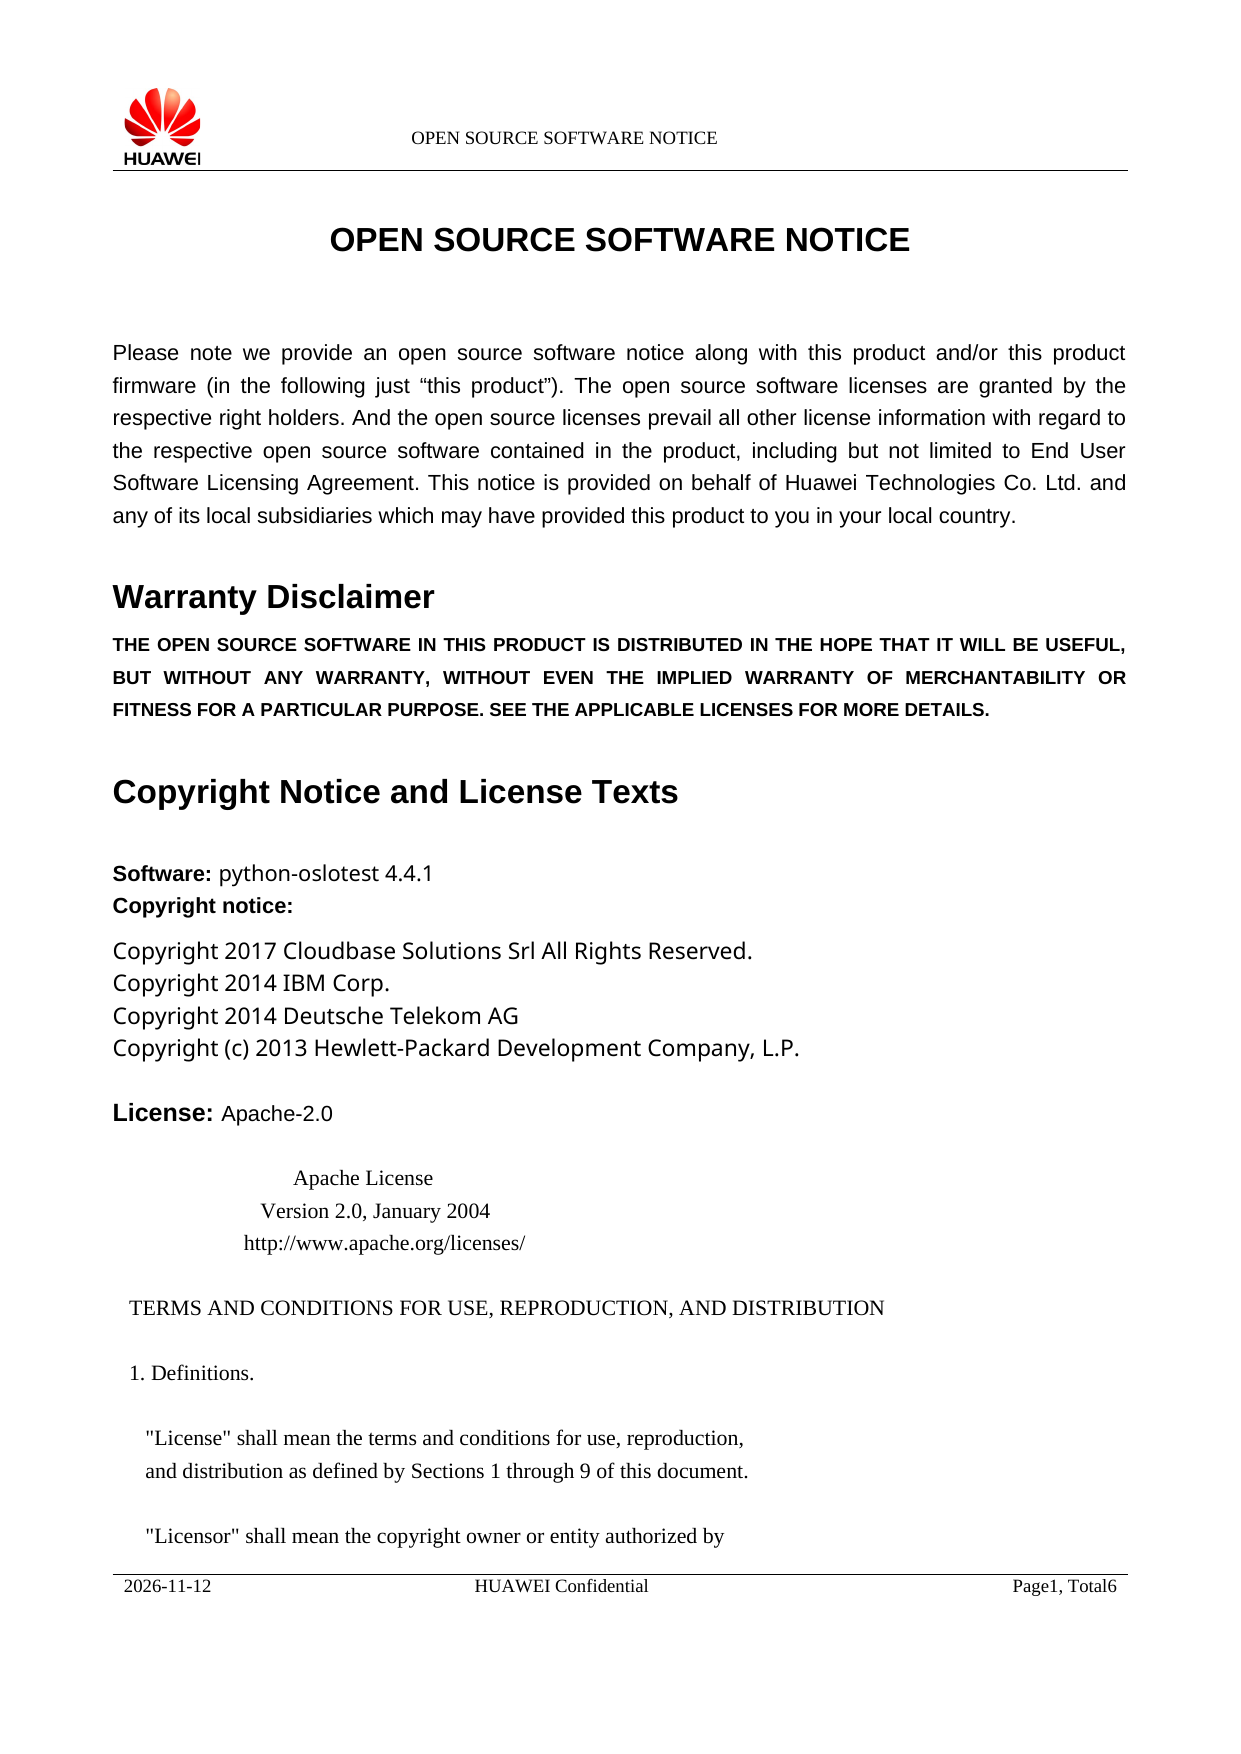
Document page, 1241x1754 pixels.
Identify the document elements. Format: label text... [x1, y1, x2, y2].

text The open source software in this product is distributed in the hope that it will be useful, but WITHOUT ANY WARRANTY, without even the implied warranty of MERCHANTABILITY or FITNESS FOR A PARTICULAR PURPOSE. See the applicable licenses for more details. [112, 629, 1128, 726]
text Copyright 2017 Cloudbase Solutions Srl All Rights Reserved. Copyright 2014 IBM Corp. Copyright 2014 Deutsche Telekom AG Copyright (c) 2013 Hewlett-Packard Development Company, L.P. [112, 934, 1128, 1096]
text OPEN SOURCE SOFTWARE NOTICE [112, 206, 1128, 271]
title Software: python-oslotest 4.4.1 [112, 856, 1128, 889]
text License: Apache-2.0 [112, 1096, 1128, 1129]
picture [124, 88, 201, 165]
text Please note we provide an open source software notice along with this product and/or this product firmware (in the following just “this product”). The open source software licenses are granted by the respective right holders. And the open source licenses prevail all other license information with regard to the respective open source software contained in the product, including but not limited to End User Software Licensing Agreement. This notice is provided on behalf of Huawei Technologies Co. Ltd. and any of its local subsidiaries which may have provided this product to you in your local country. [112, 336, 1128, 531]
text Copyright Notice and License Texts [112, 759, 1128, 824]
text Copyright notice: [112, 889, 1128, 921]
text Warranty Disclaimer [112, 564, 1128, 629]
